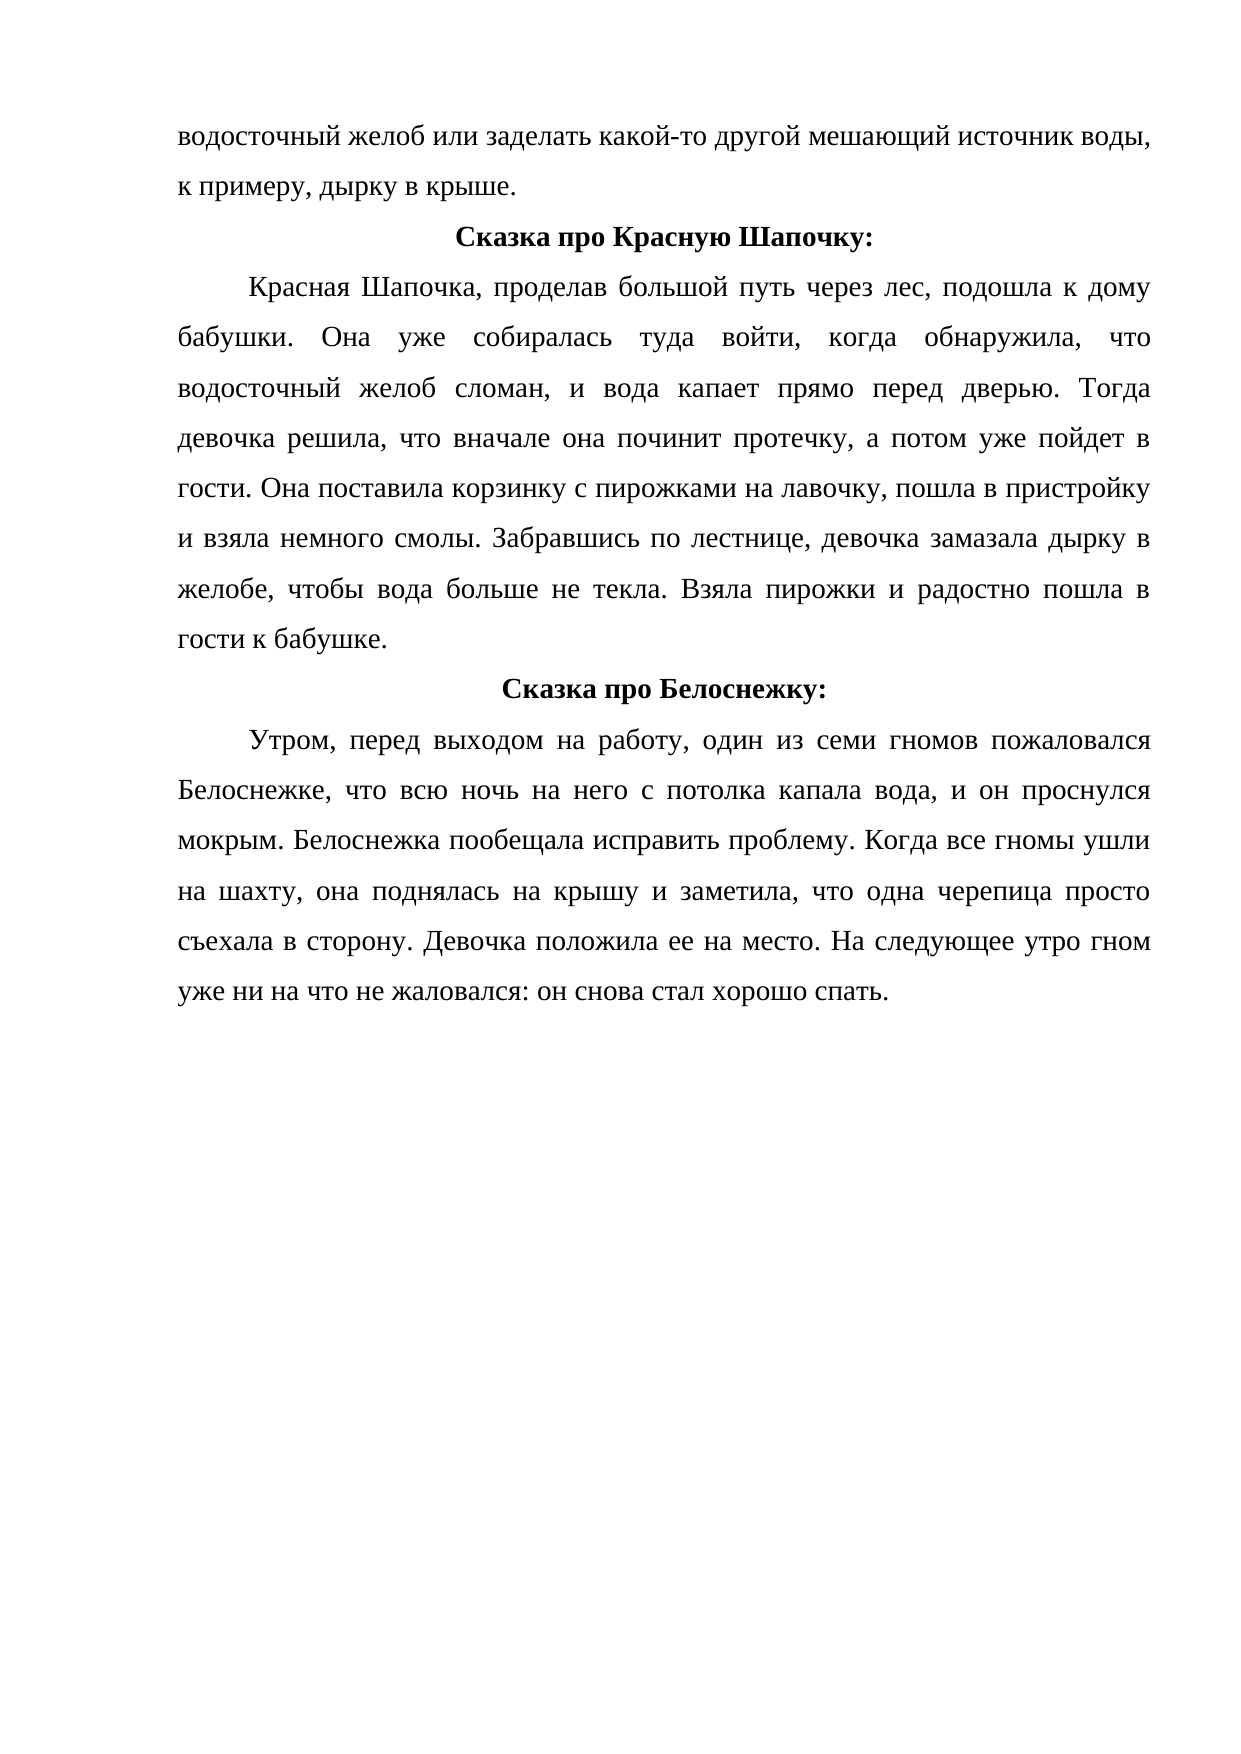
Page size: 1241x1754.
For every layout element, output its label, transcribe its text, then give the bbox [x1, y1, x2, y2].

text Сказка про Красную Шапочку: [177, 219, 1152, 252]
text Сказка про Белоснежку: [177, 672, 1152, 705]
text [177, 118, 1152, 202]
text Утром, перед выходом на работу, один из семи гномов пожаловался Белоснежке, что всю ночь на него с потолка капала вода, и он проснулся мокрым. Белоснежка пообещала исправить проблему. Когда все гномы ушли на шахту, она поднялась на крышу и заметила, что одна черепица просто съехала в сторону. Девочка положила ее на место. На следующее утро гном уже ни на что не жаловался: он снова стал хорошо спать. [177, 722, 1152, 1007]
text Красная Шапочка, проделав большой путь через лес, подошла к дому бабушки. Она уже собиралась туда войти, когда обнаружила, что водосточный желоб сломан, и вода капает прямо перед дверью. Тогда девочка решила, что вначале она починит протечку, а потом уже пойдет в гости. Она поставила корзинку с пирожками на лавочку, пошла в пристройку и взяла немного смолы. Забравшись по лестнице, девочка замазала дырку в желобе, чтобы вода больше не текла. Взяла пирожки и радостно пошла в гости к бабушке. [177, 269, 1152, 655]
